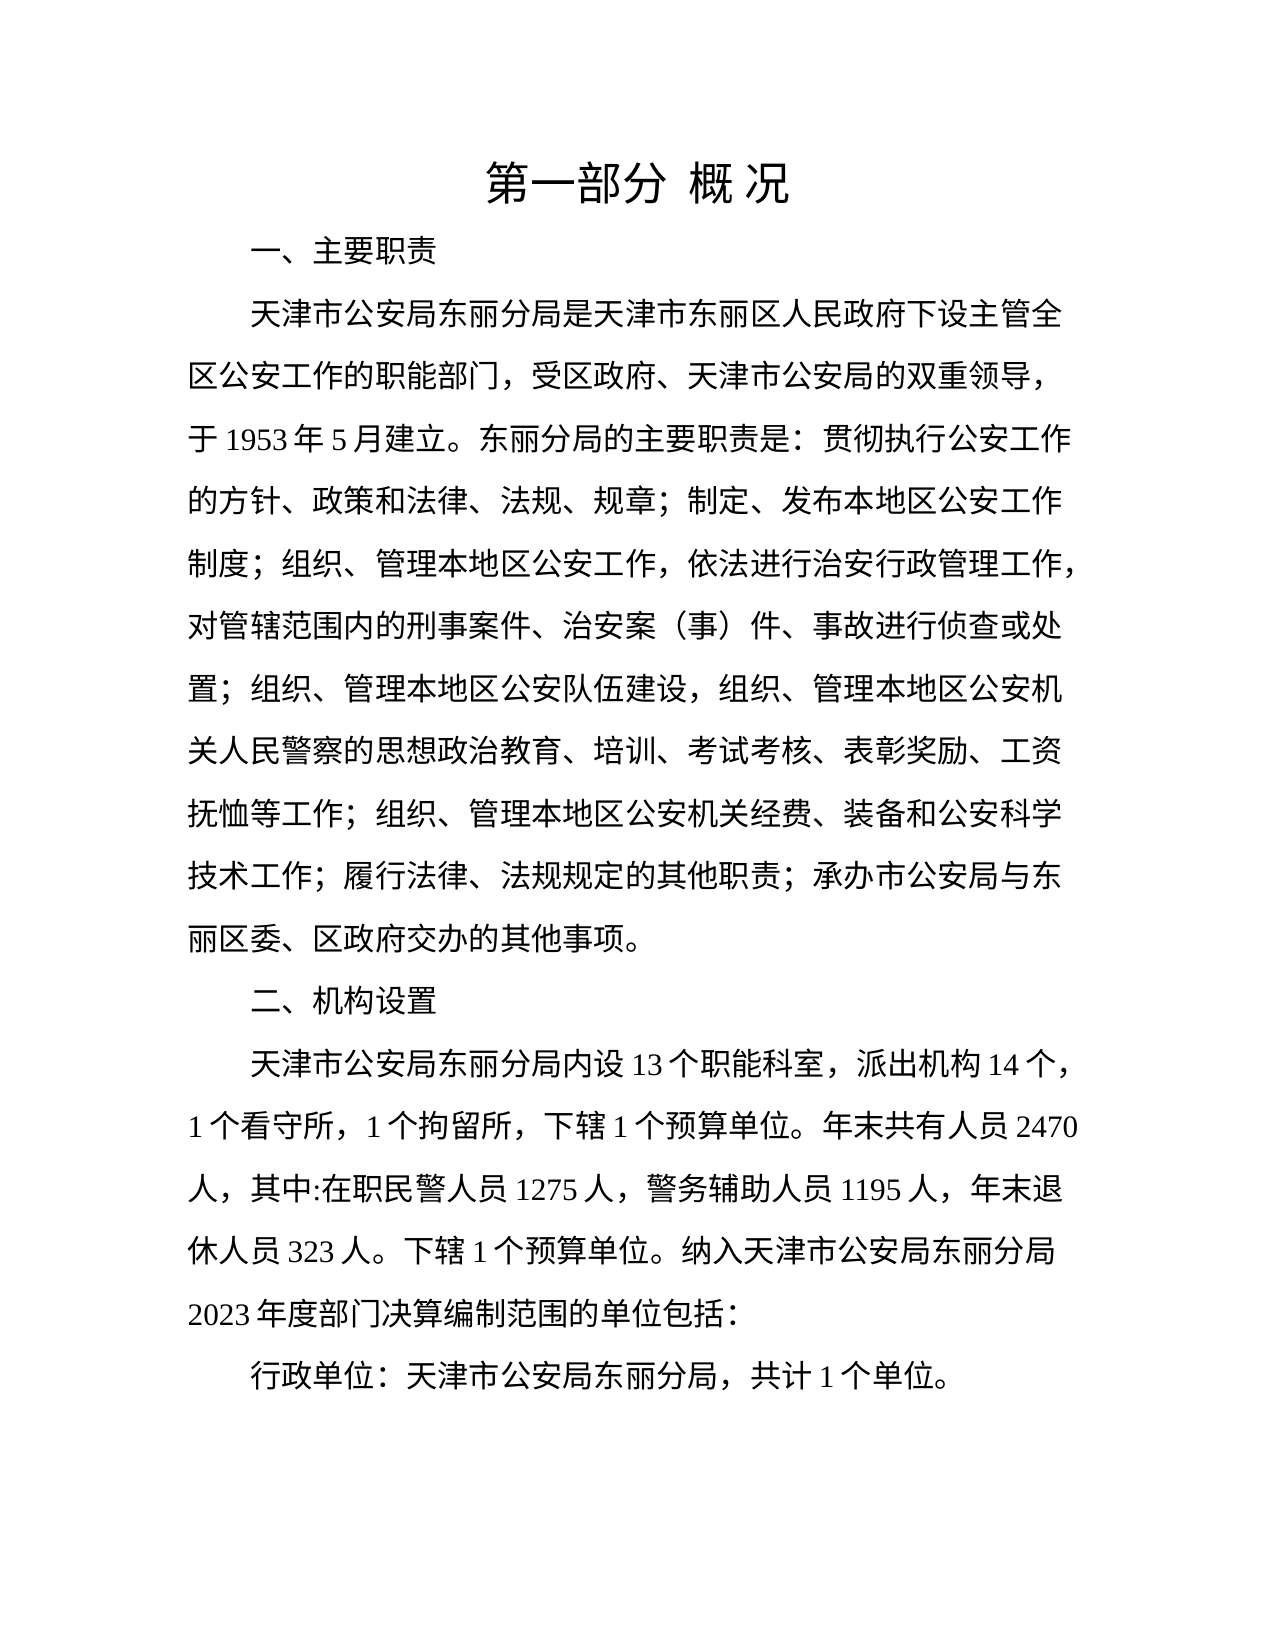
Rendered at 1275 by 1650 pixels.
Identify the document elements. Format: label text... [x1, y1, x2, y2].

text 行政单位：天津市公安局东丽分局，共计1个单位。 [187, 1337, 1087, 1400]
text 第一部分 概 况 [187, 150, 1087, 212]
text 天津市公安局东丽分局内设13个职能科室，派出机构14个，1个看守所，1个拘留所，下辖1个预算单位。年末共有人员2470人，其中:在职民警人员1275人，警务辅助人员1195人，年末退休人员323人。下辖1个预算单位。纳入天津市公安局东丽分局2023年度部门决算编制范围的单位包括： [187, 1025, 1087, 1337]
text 天津市公安局东丽分局是天津市东丽区人民政府下设主管全区公安工作的职能部门，受区政府、天津市公安局的双重领导，于1953年5月建立。东丽分局的主要职责是：贯彻执行公安工作的方针、政策和法律、法规、规章；制定、发布本地区公安工作制度；组织、管理本地区公安工作，依法进行治安行政管理工作，对管辖范围内的刑事案件、治安案（事）件、事故进行侦查或处置；组织、管理本地区公安队伍建设，组织、管理本地区公安机关人民警察的思想政治教育、培训、考试考核、表彰奖励、工资抚恤等工作；组织、管理本地区公安机关经费、装备和公安科学技术工作；履行法律、法规规定的其他职责；承办市公安局与东丽区委、区政府交办的其他事项。 [187, 275, 1087, 962]
text 二、机构设置 [187, 962, 1087, 1025]
text 一、主要职责 [187, 212, 1087, 275]
